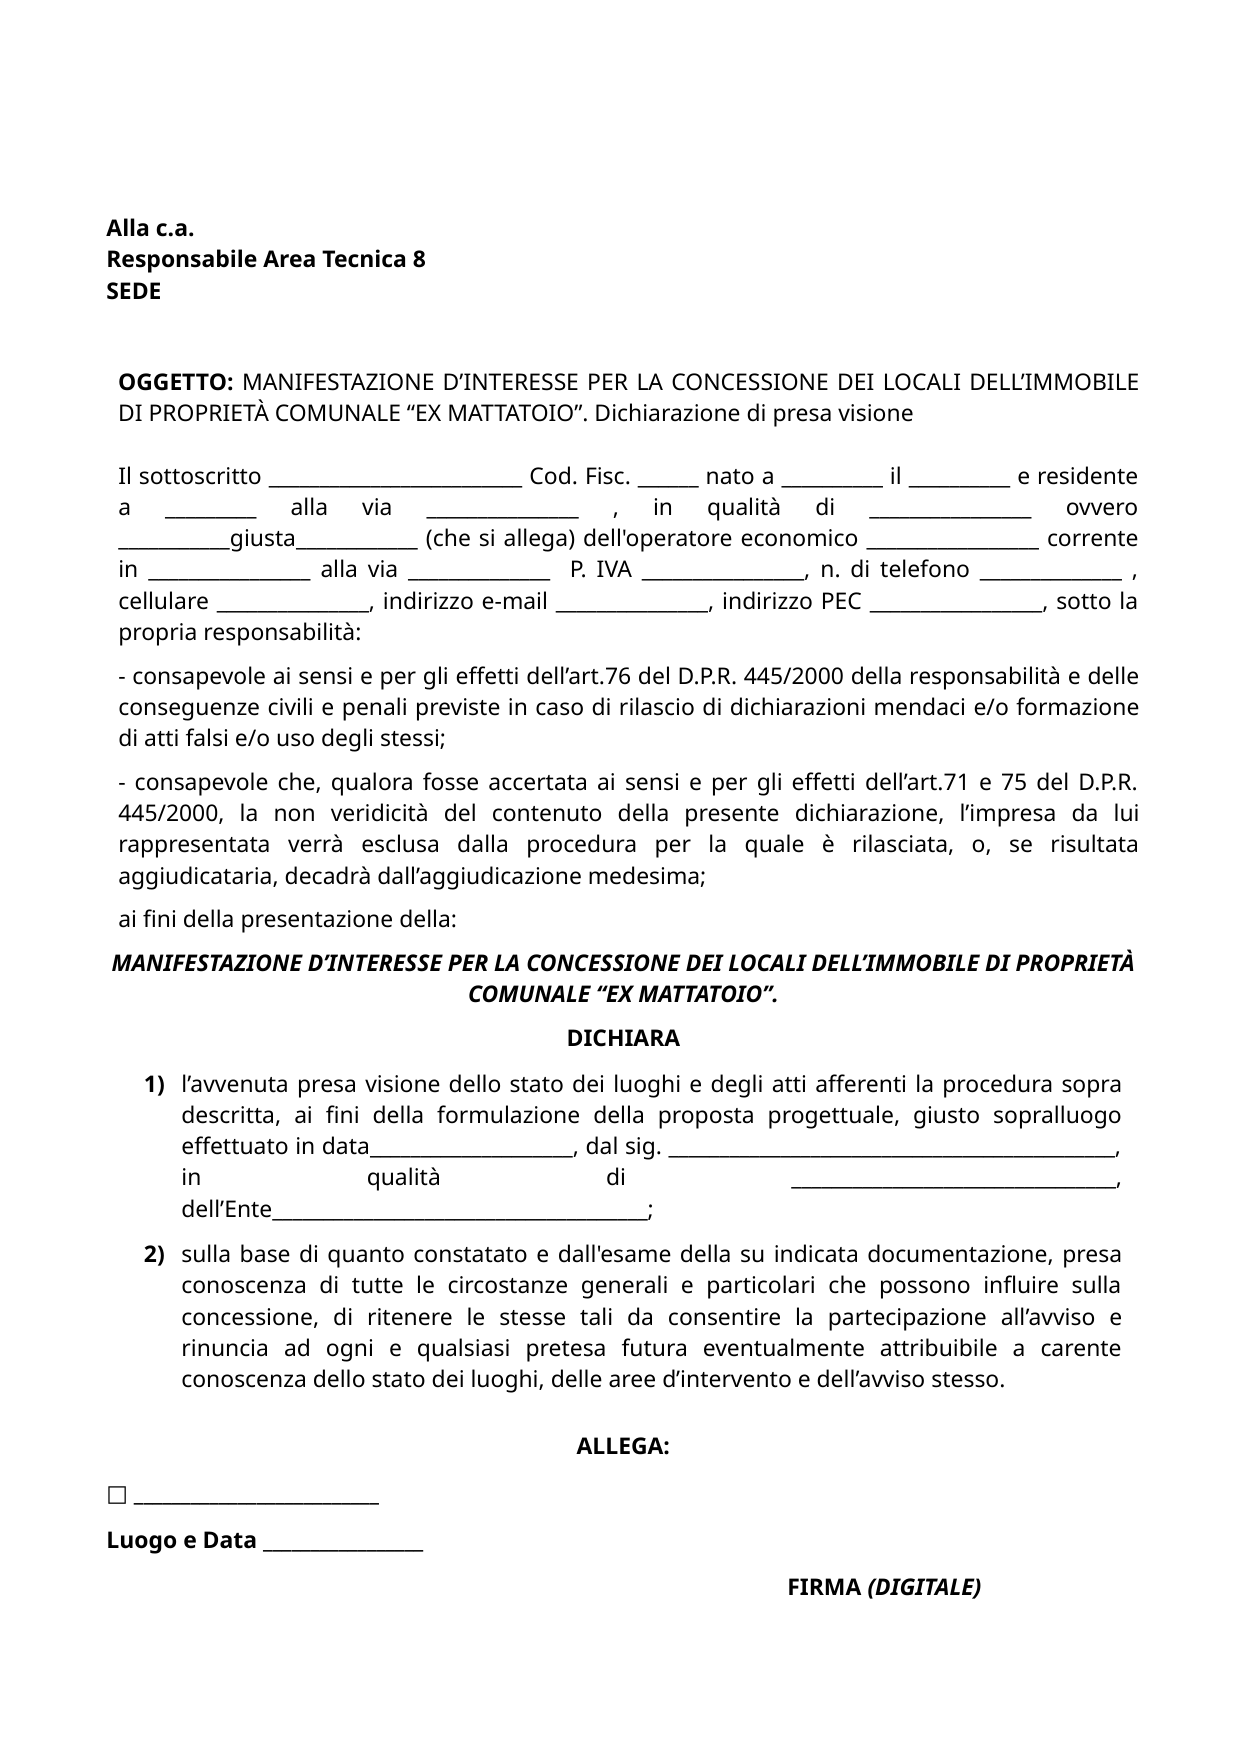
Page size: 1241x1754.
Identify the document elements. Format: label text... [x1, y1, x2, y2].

text Il sottoscritto _________________________ Cod. Fisc. ______ nato a __________ il __________ e residente a _________ alla via _______________ , in qualità di ________________ ovvero ___________giusta____________ (che si allega) dell'operatore economico _________________ corrente in ________________ alla via ______________ P. IVA ________________, n. di telefono ______________ , cellulare _______________, indirizzo e-mail _______________, indirizzo PEC _________________, sotto la propria responsabilità: [118, 459, 1140, 647]
text ai fini della presentazione della: [118, 903, 1140, 934]
list sulla base di quanto constatato e dall'esame della su indicata documentazione, presa conoscenza di tutte le circostanze generali e particolari che possono influire sulla concessione, di ritenere le stesse tali da consentire la partecipazione all’avviso e rinuncia ad ogni e qualsiasi pretesa futura eventualmente attribuibile a carente conoscenza dello stato dei luoghi, delle aree d’intervento e dell’avviso stesso. [144, 1238, 1123, 1394]
text OGGETTO: MANIFESTAZIONE D’INTERESSE PER LA CONCESSIONE DEI LOCALI DELL’IMMOBILE DI PROPRIETÀ COMUNALE “EX MATTATOIO”. Dichiarazione di presa visione [118, 366, 1140, 428]
list l’avvenuta presa visione dello stato dei luoghi e degli atti afferenti la procedura sopra descritta, ai fini della formulazione della proposta progettuale, giusto sopralluogo effettuato in data____________________, dal sig. ____________________________________________, in qualità di ________________________________, dell’Ente_____________________________________; [144, 1068, 1123, 1224]
text ALLEGA: [106, 1430, 1140, 1462]
text - consapevole ai sensi e per gli effetti dell’art.76 del D.P.R. 445/2000 della responsabilità e delle conseguenze civili e penali previste in caso di rilascio di dichiarazioni mendaci e/o formazione di atti falsi e/o uso degli stessi; [118, 659, 1140, 753]
text MANIFESTAZIONE D’INTERESSE PER LA CONCESSIONE DEI LOCALI DELL’IMMOBILE DI PROPRIETÀ COMUNALE “EX MATTATOIO”. [106, 947, 1140, 1009]
text DICHIARA [106, 1022, 1140, 1053]
text - consapevole che, qualora fosse accertata ai sensi e per gli effetti dell’art.71 e 75 del D.P.R. 445/2000, la non veridicità del contenuto della presente dichiarazione, l’impresa da lui rappresentata verrà esclusa dalla procedura per la quale è rilasciata, o, se risultata aggiudicataria, decadrà dall’aggiudicazione medesima; [118, 766, 1140, 891]
text □ __________________________ [106, 1477, 1140, 1508]
text Luogo e Data _________________ [106, 1524, 1140, 1555]
text FIRMA (DIGITALE) [106, 1571, 1140, 1602]
